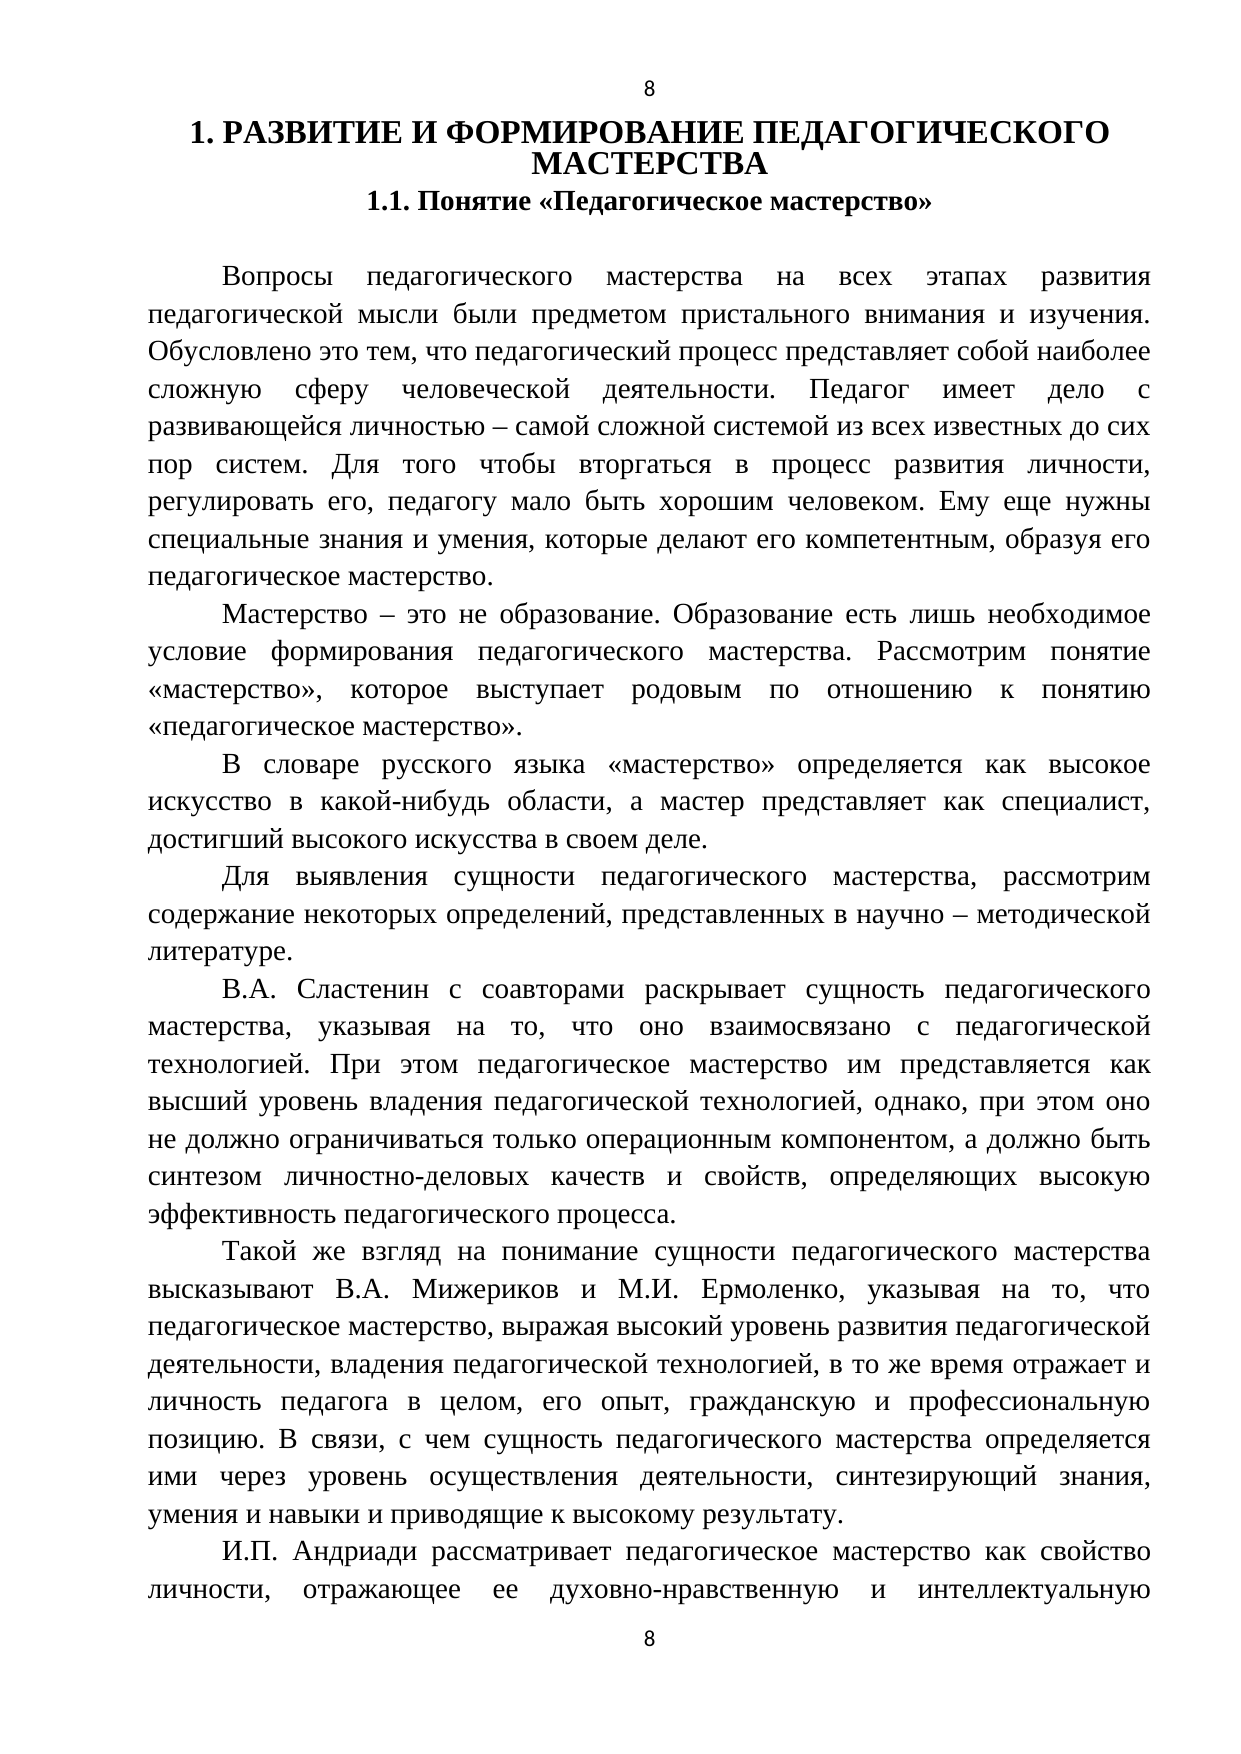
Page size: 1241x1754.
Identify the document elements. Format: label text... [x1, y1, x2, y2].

text Вопросы педагогического мастерства на всех этапах развития педагогической мысли были предметом пристального внимания и изучения. Обусловлено это тем, что педагогический процесс представляет собой наиболее сложную сферу человеческой деятельности. Педагог имеет дело с развивающейся личностью – самой сложной системой из всех известных до сих пор систем. Для того чтобы вторгаться в процесс развития личности, регулировать его, педагогу мало быть хорошим человеком. Ему еще нужны специальные знания и умения, которые делают его компетентным, образуя его педагогическое мастерство. [148, 256, 1152, 593]
text В.А. Сластенин с соавторами раскрывает сущность педагогического мастерства, указывая на то, что оно взаимосвязано с педагогической технологией. При этом педагогическое мастерство им представляется как высший уровень владения педагогической технологией, однако, при этом оно не должно ограничиваться только операционным компонентом, а должно быть синтезом личностно-деловых качеств и свойств, определяющих высокую эффективность педагогического процесса. [148, 968, 1152, 1231]
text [148, 1531, 1152, 1606]
text Для выявления сущности педагогического мастерства, рассмотрим содержание некоторых определений, представленных в научно – методической литературе. [148, 856, 1152, 968]
text 1. РАЗВИТИЕ И ФОРМИРОВАНИЕ ПЕДАГОГИЧЕСКОГО МАСТЕРСТВА [148, 118, 1152, 181]
text Мастерство – это не образование. Образование есть лишь необходимое условие формирования педагогического мастерства. Рассмотрим понятие «мастерство», которое выступает родовым по отношению к понятию «педагогическое мастерство». [148, 593, 1152, 743]
text 1.1. Понятие «Педагогическое мастерство» [148, 181, 1152, 218]
text Такой же взгляд на понимание сущности педагогического мастерства высказывают В.А. Мижериков и М.И. Ермоленко, указывая на то, что педагогическое мастерство, выражая высокий уровень развития педагогической деятельности, владения педагогической технологией, в то же время отражает и личность педагога в целом, его опыт, гражданскую и профессиональную позицию. В связи, с чем сущность педагогического мастерства определяется ими через уровень осуществления деятельности, синтезирующий знания, умения и навыки и приводящие к высокому результату. [148, 1231, 1152, 1531]
text В словаре русского языка «мастерство» определяется как высокое искусство в какой-нибудь области, а мастер представляет как специалист, достигший высокого искусства в своем деле. [148, 743, 1152, 856]
